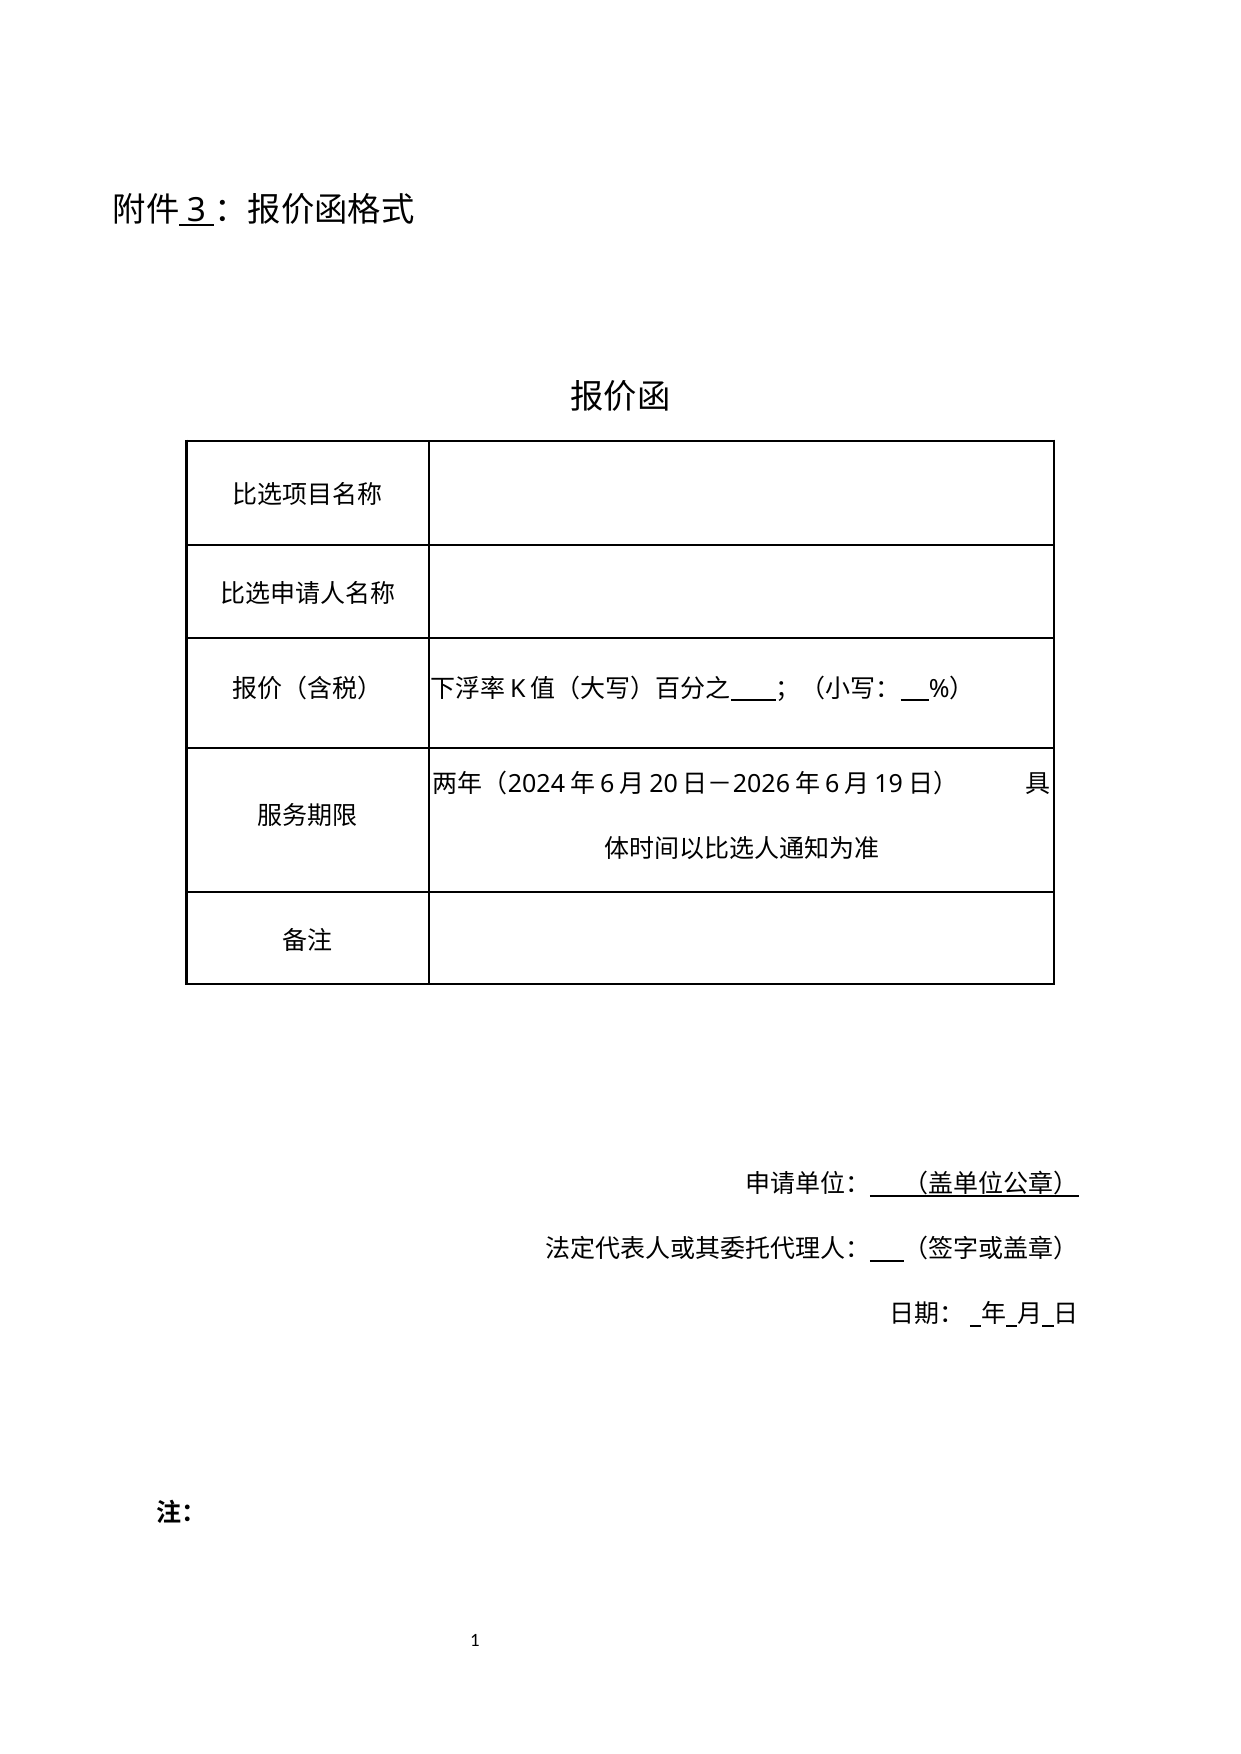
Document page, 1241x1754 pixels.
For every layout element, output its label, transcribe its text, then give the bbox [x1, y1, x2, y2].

table_header [430, 442, 1053, 543]
text 日期： 年 月 日 [112, 1279, 1078, 1344]
text 申请单位： （盖单位公章） [112, 1149, 1078, 1214]
table_cell 下浮率K值（大写）百分之 ；（小写： %） [430, 639, 1053, 747]
table_header 比选项目名称 [188, 442, 428, 543]
table_cell [430, 893, 1053, 983]
table_cell [430, 546, 1053, 637]
text 报价函 [112, 362, 1128, 427]
table_cell 报价（含税） [188, 639, 428, 747]
table_cell 服务期限 [188, 749, 428, 891]
text 附件 3 ：报价函格式 [112, 174, 1128, 239]
text 注： [156, 1478, 1128, 1543]
text 法定代表人或其委托代理人： （签字或盖章） [112, 1214, 1078, 1279]
table_cell 备注 [188, 893, 428, 983]
table_cell 比选申请人名称 [188, 546, 428, 637]
table_cell 两年（2024年6月20日－2026年6月19日） 具体时间以比选人通知为准 [430, 749, 1053, 891]
